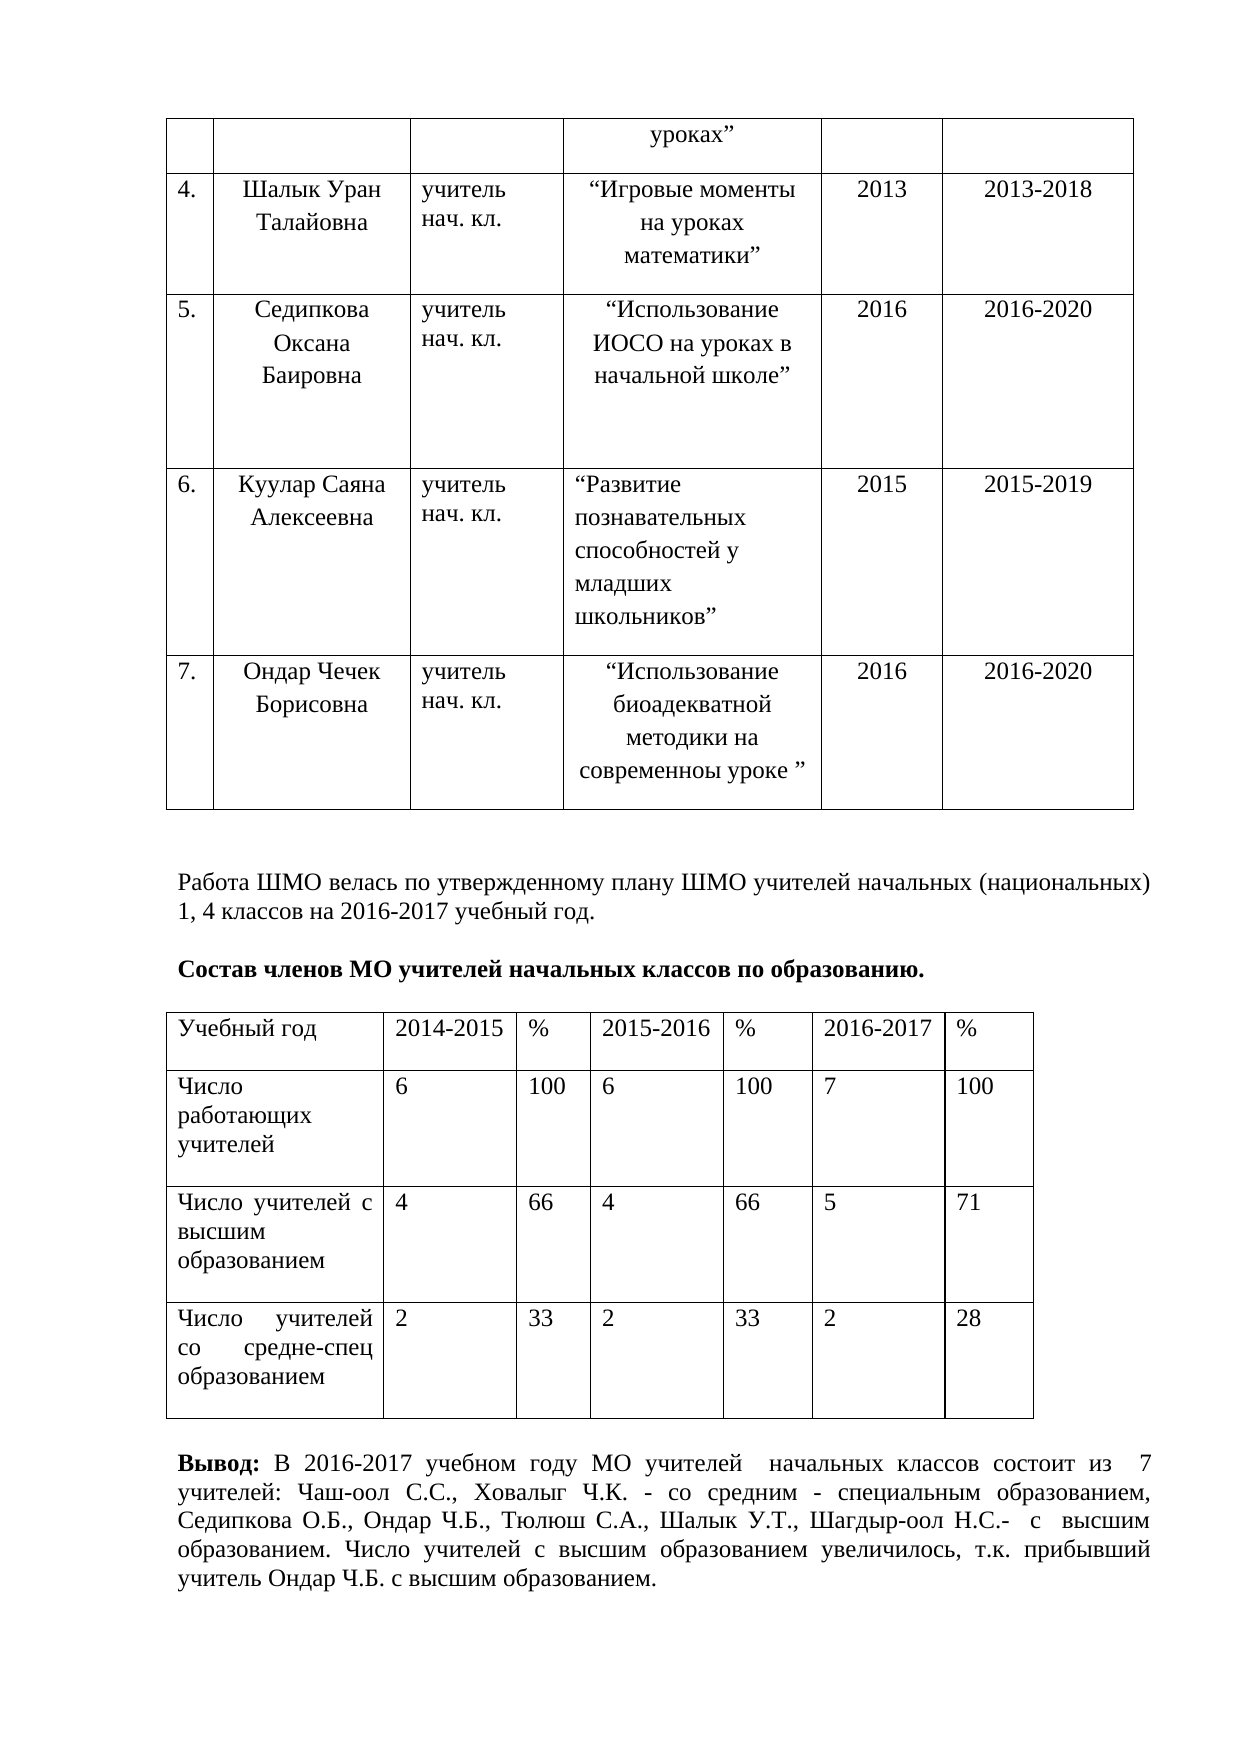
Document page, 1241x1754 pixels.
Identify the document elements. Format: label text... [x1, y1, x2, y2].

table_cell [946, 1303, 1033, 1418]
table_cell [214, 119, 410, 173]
text Состав членов МО учителей начальных классов по образованию. [177, 954, 1152, 983]
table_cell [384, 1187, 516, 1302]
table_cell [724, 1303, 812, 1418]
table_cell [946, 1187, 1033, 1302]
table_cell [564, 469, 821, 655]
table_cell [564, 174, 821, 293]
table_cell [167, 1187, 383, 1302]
text Работа ШМО велась по утвержденному плану ШМО учителей начальных (национальных) 1, 4 классов на 2016-2017 учебный год. [177, 867, 1152, 925]
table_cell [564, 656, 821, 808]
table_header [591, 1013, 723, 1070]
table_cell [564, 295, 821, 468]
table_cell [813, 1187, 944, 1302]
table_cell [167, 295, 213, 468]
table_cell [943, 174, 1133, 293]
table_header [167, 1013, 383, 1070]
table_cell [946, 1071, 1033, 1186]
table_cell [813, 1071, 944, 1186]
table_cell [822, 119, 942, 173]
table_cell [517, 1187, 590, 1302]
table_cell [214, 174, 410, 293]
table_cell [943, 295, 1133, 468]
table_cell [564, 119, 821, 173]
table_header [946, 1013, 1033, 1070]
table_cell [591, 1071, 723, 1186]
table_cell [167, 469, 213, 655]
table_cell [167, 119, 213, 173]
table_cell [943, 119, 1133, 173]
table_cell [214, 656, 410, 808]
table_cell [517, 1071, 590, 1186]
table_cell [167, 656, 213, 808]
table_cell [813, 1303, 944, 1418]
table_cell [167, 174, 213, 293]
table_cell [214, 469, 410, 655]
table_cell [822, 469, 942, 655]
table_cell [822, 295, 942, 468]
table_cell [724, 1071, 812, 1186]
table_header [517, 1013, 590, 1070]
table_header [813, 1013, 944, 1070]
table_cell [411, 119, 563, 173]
text Вывод: В 2016-2017 учебном году МО учителей начальных классов состоит из 7 учителей: Чаш-оол С.С., Ховалыг Ч.К. - со средним - специальным образованием, Седипкова О.Б., Ондар Ч.Б., Тюлюш С.А., Шалык У.Т., Шагдыр-оол Н.С.- с высшим образованием. Число учителей с высшим образованием увеличилось, т.к. прибывший учитель Ондар Ч.Б. с высшим образованием. [177, 1448, 1152, 1592]
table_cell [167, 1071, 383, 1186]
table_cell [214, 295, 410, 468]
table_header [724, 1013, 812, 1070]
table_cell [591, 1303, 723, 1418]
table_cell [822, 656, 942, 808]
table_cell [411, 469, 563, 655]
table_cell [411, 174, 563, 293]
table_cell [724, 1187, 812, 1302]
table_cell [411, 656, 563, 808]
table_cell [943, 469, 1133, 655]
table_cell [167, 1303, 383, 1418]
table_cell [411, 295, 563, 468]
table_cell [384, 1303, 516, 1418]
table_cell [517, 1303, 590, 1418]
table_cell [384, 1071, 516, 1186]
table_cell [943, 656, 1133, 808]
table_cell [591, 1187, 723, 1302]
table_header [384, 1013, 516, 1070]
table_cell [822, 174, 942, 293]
